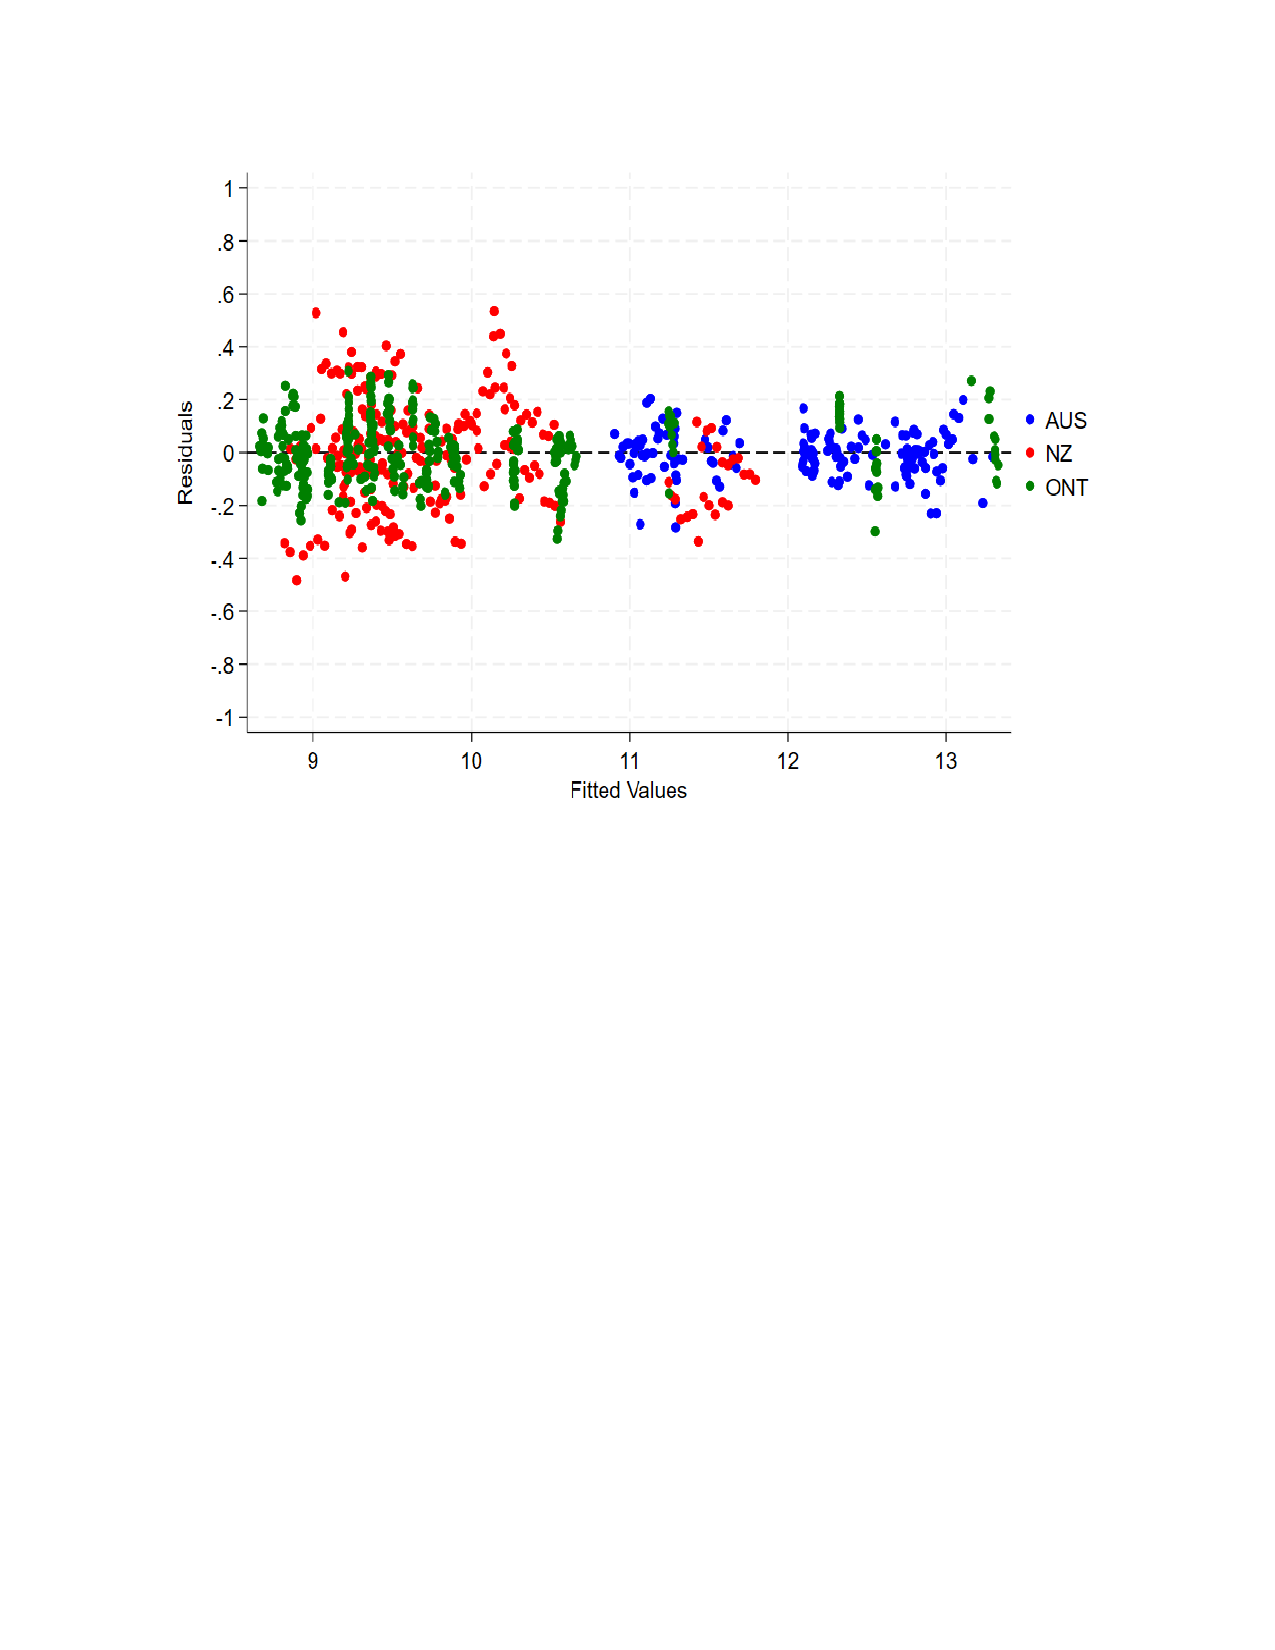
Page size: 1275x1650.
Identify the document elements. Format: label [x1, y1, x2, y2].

picture [150, 150, 1125, 833]
